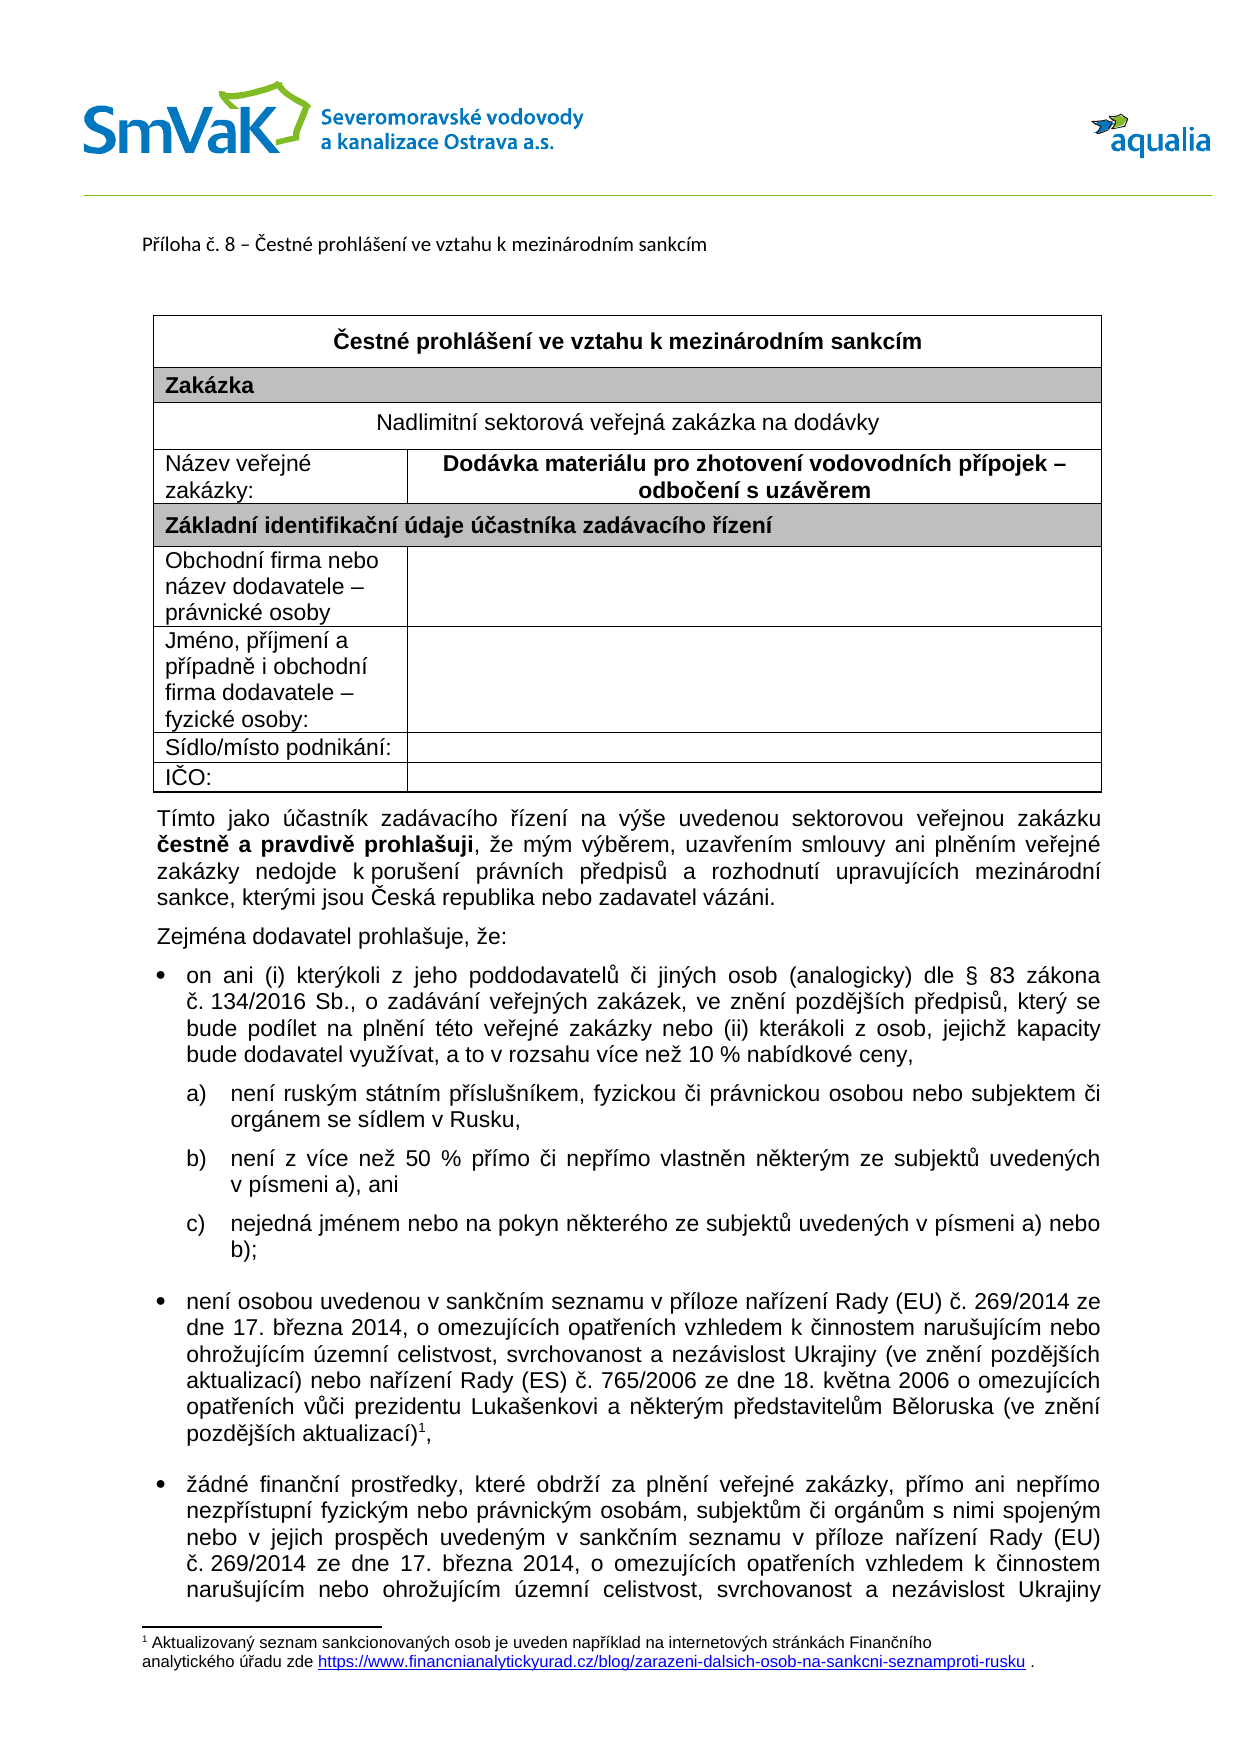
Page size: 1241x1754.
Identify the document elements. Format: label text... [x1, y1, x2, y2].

table_cell Jméno, příjmení a případně i obchodní firma dodavatele – fyzické osoby: [154, 627, 407, 732]
table_cell [408, 733, 1101, 762]
list on ani (i) kterýkoli z jeho poddodavatelů či jiných osob (analogicky) dle § 83 zákona č. 134/2016 Sb., o zadávání veřejných zakázek, ve znění pozdějších předpisů, který se bude podílet na plnění této veřejné zakázky nebo (ii) kterákoli z osob, jejichž kapacity bude dodavatel využívat, a to v rozsahu více než 10 % nabídkové ceny, [157, 962, 1101, 1067]
table_cell Sídlo/místo podnikání: [154, 733, 407, 762]
table_cell Dodávka materiálu pro zhotovení vodovodních přípojek – odbočení s uzávěrem [408, 450, 1101, 503]
list není osobou uvedenou v sankčním seznamu v příloze nařízení Rady (EU) č. 269/2014 ze dne 17. března 2014, o omezujících opatřeních vzhledem k činnostem narušujícím nebo ohrožujícím územní celistvost, svrchovanost a nezávislost Ukrajiny (ve znění pozdějších aktualizací) nebo nařízení Rady (ES) č. 765/2006 ze dne 18. května 2006 o omezujících opatřeních vůči prezidentu Lukašenkovi a některým představitelům Běloruska (ve znění pozdějších aktualizací), [157, 1288, 1101, 1446]
list není z více než 50 % přímo či nepřímo vlastněn některým ze subjektů uvedených v písmeni a), ani [186, 1145, 1101, 1198]
table_cell IČO: [154, 763, 407, 791]
list nejedná jménem nebo na pokyn některého ze subjektů uvedených v písmeni a) nebo b); [186, 1210, 1101, 1263]
table_cell Obchodní firma nebo název dodavatele – právnické osoby [154, 547, 407, 626]
table_cell Název veřejné zakázky: [154, 450, 407, 503]
table_cell [408, 547, 1101, 626]
table_cell Základní identifikační údaje účastníka zadávacího řízení [154, 504, 1101, 546]
text Tímto jako účastník zadávacího řízení na výše uvedenou sektorovou veřejnou zakázku čestně a pravdivě prohlašuji, že mým výběrem, uzavřením smlouvy ani plněním veřejné zakázky nedojde k porušení právních předpisů a rozhodnutí upravujících mezinárodní sankce, kterými jsou Česká republika nebo zadavatel vázáni. [157, 805, 1102, 910]
table_cell Nadlimitní sektorová veřejná zakázka na dodávky [154, 403, 1101, 449]
list není ruským státním příslušníkem, fyzickou či právnickou osobou nebo subjektem či orgánem se sídlem v Rusku, [186, 1080, 1101, 1132]
table_cell Zakázka [154, 368, 1101, 402]
table_cell [408, 627, 1101, 732]
table_header Čestné prohlášení ve vztahu k mezinárodním sankcím [154, 316, 1101, 367]
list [157, 1471, 1101, 1603]
table_cell [408, 763, 1101, 791]
text Zejména dodavatel prohlašuje, že: [157, 923, 1102, 949]
